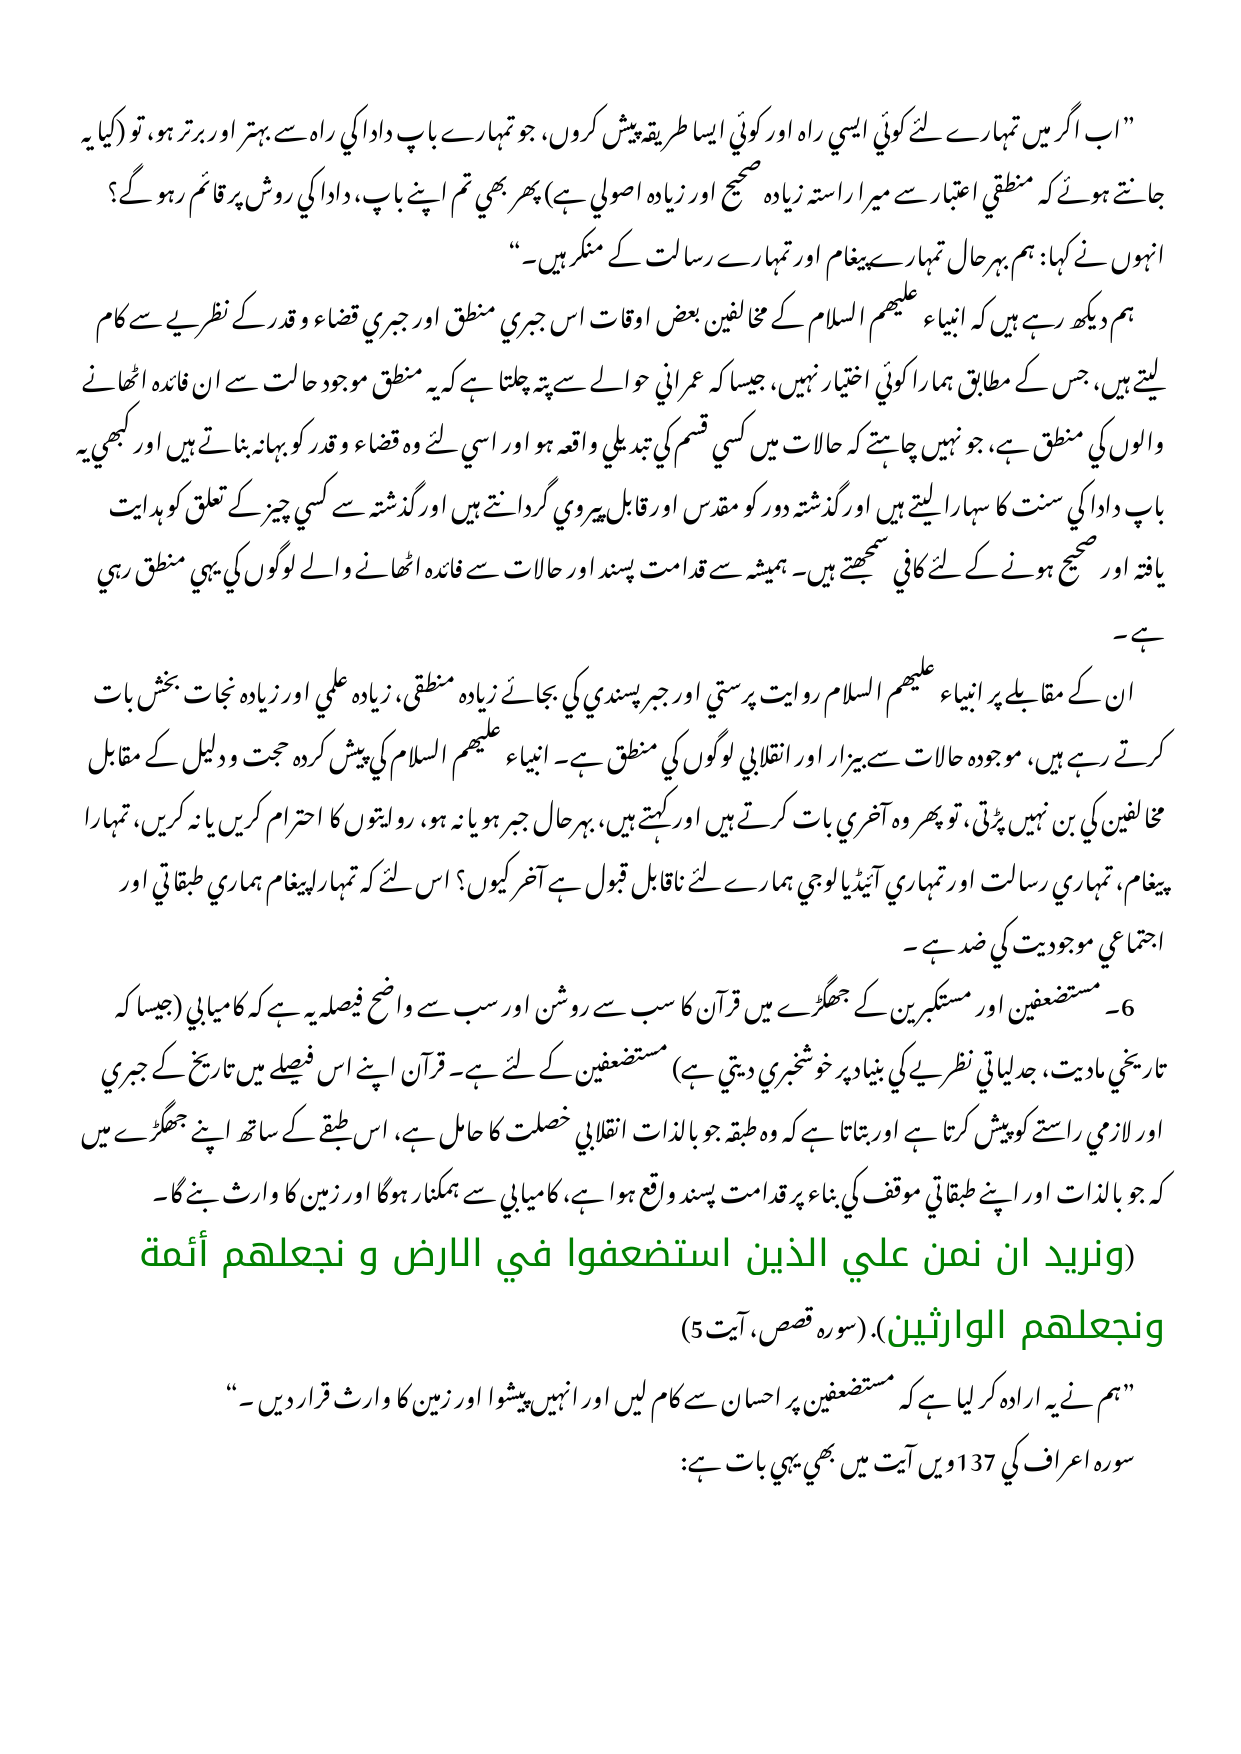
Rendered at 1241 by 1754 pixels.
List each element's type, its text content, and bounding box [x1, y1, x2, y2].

text ”ہم نے يہ ارادہ كر ليا ہے كہ مستضعفين پر احسان سے كام ليں اور انہيں پيشوا اور زمين كا وارث قرار ديں ۔“ [75, 1361, 1165, 1423]
text ”اب اگر ميں تمہارے لئے كوئي ايسي راہ اور كوئي ايسا طريقہ پيش كروں، جو تمہارے باپ دادا كي راہ سے بہتر اور برتر ہو، تو (كيا يہ جانتے ہوئے كہ منطقي اعتبار سے ميرا راستہ زيادہ صحيح اور زيادہ اصولي ہے) پھر بھي تم اپنے باپ، دادا كي روش پر قائم رہو گے؟انہوں نے كہا: ہم بہرحال تمہارے پيغام اور تمہارے رسالت كے منكر ہيں۔“ [75, 94, 1165, 281]
text (ونريد ان نمن علي الذين استضعفوا في الارض و نجعلهم أئمة ونجعلهم الوارثين). (سورہ قصص، آيت5) [75, 1219, 1165, 1361]
text سورہ اعراف كي 137ويں آيت ميں بھي يہي بات ہے: [75, 1423, 1165, 1486]
text 6۔ مستضعفين اور مستكبرين كے جھگڑے ميں قرآن كا سب سے روشن اور سب سے واضح فيصلہ يہ ہے كہ كاميابي (جيسا كہ تاريخي ماديت، جدلياتي نظريے كي بنياد پر خوشخبري ديتي ہے) مستضعفين كے لئے ہے۔ قرآن اپنے اس فيصلے ميں تاريخ كے جبري اور لازمي راستے كو پيش كرتا ہے اور بتاتا ہے كہ وہ طبقہ جو بالذات انقلابي خصلت كا حامل ہے، اس طبقے كے ساتھ اپنے جھگڑے ميں كہ جو بالذات اور اپنے طبقاتي موقف كي بناء پر قدامت پسند واقع ہوا ہے، كاميابي سے ہمكنار ہوگا اور زمين كا وارث بنے گا۔ [75, 969, 1165, 1219]
text ان كے مقابلے پر انبياء عليھم السلام روايت پرستي اور جبر پسندي كي بجائے زيادہ منطقى، زيادہ علمي اور زيادہ نجات بخش بات كرتے رہے ہيں، موجودہ حالات سے بيزار اور انقلابي لوگوں كي منطق ہے۔ انبياء عليھم السلام كي پيش كردہ حجت و دليل كے مقابل مخالفين كي بن نہيں پڑتى، تو پھر وہ آخري بات كرتے ہيں اور كہتے ہيں، بہرحال جبر ہو يا نہ ہو، روايتوں كا احترام كريں يا نہ كريں، تمہارا پيغام، تمہاري رسالت اور تمہاري آئيڈيالوجي ہمارے لئے ناقابل قبول ہے آخر كيوں؟ اس لئے كہ تمہارا پيغام ہماري طبقاتي اور اجتماعي موجوديت كي ضد ہے ۔ [75, 656, 1165, 969]
text ہم ديكھ رہے ہيں كہ انبياء عليھم السلام كے مخالفين بعض اوقات اس جبري منطق اور جبري قضاء و قدر كے نظريے سے كام ليتے ہيں، جس كے مطابق ہمارا كوئي اختيار نہيں، جيسا كہ عمراني حوالے سے پتہ چلتا ہے كہ يہ منطق موجود حالت سے ان فائدہ اٹھانے والوں كي منطق ہے، جو نہيں چاہتے كہ حالات ميں كسي قسم كي تبديلي واقعہ ہو اور اسي لئے وہ قضاء و قدر كو بہانہ بناتے ہيں اور كبھي يہ باپ دادا كي سنت كا سہارا ليتے ہيں اور گذشتہ دور كو مقدس اور قابل پيروي گردانتے ہيں اور گذشتہ سے كسي چيز كے تعلق كو ہدايت يافتہ اور صحيح ہونے كے لئے كافي سمجھتے ہيں۔ ہميشہ سے قدامت پسند اور حالات سے فائدہ اٹھانے والے لوگوں كي يہي منطق رہي ہے ۔ [75, 281, 1165, 656]
